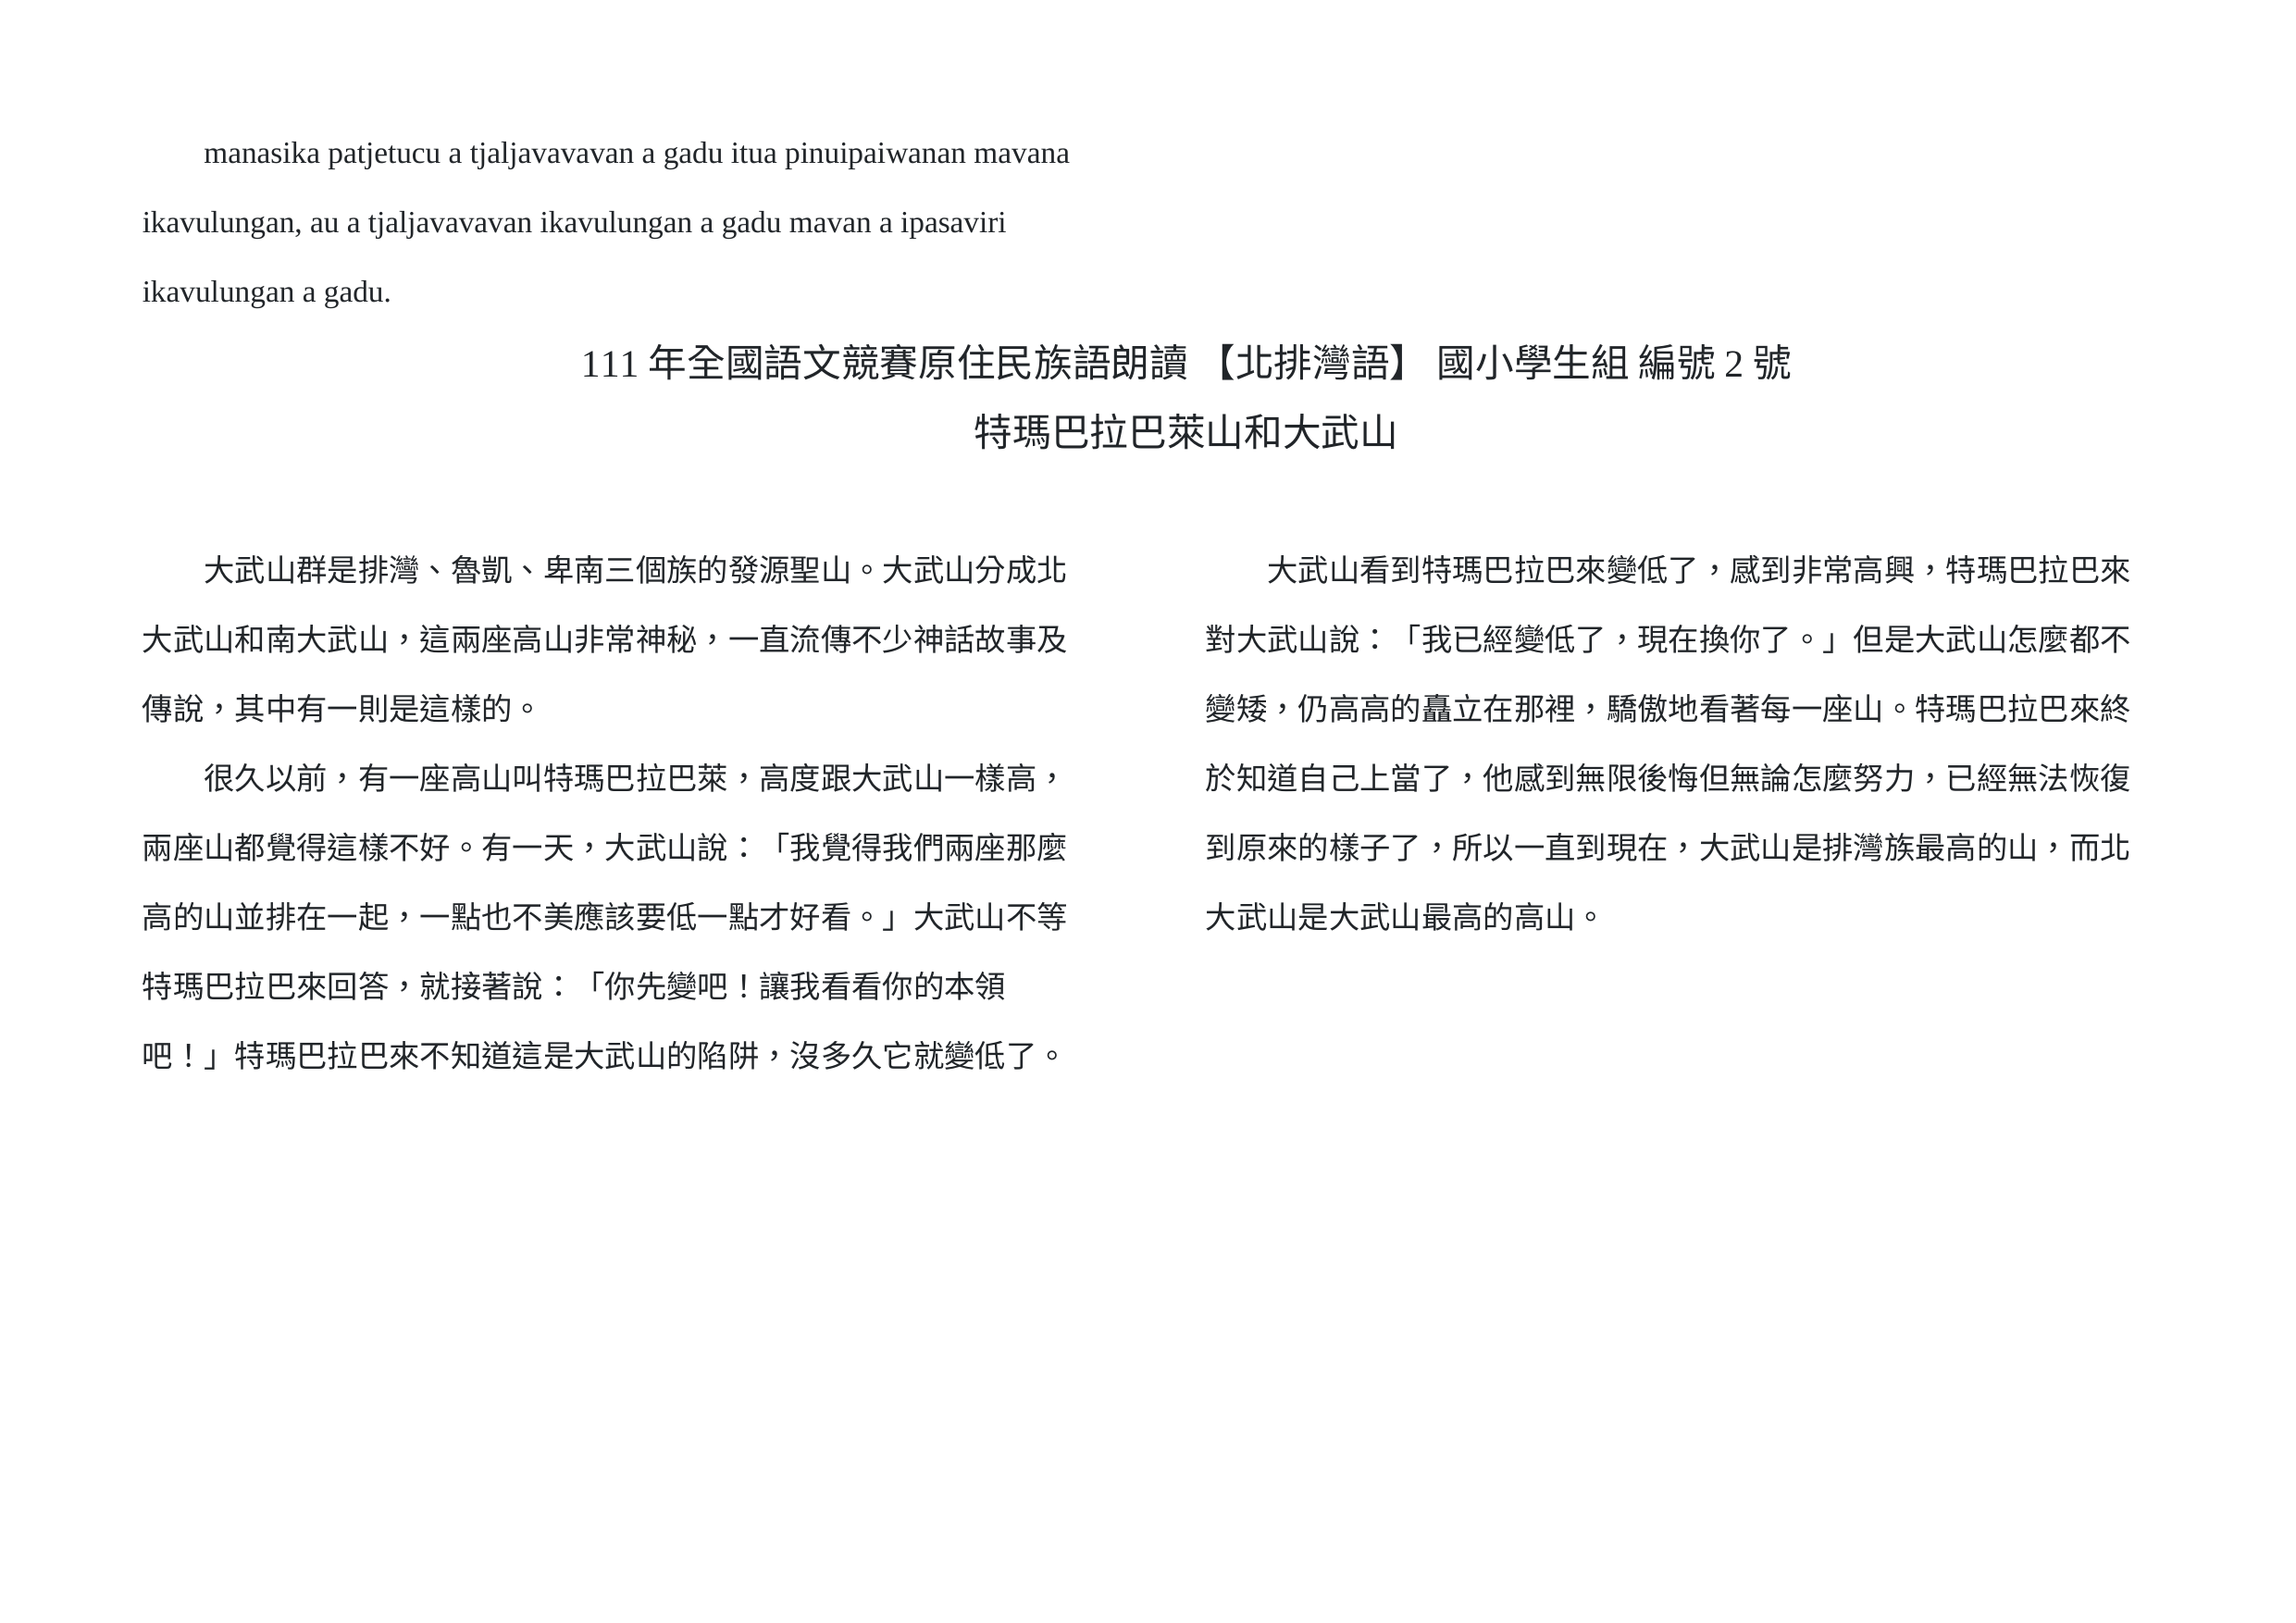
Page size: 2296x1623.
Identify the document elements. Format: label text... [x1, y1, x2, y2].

text 大武山群是排灣、魯凱、卑南三個族的發源聖山。大武山分成北大武山和南大武山，這兩座高山非常神秘，一直流傳不少神話故事及傳說，其中有一則是這樣的。 [142, 534, 1090, 742]
text 111 年全國語文競賽原住民族語朗讀 【北排灣語】 國小學生組 編號 2 號 [142, 326, 2153, 395]
text 特瑪巴拉巴萊山和大武山 [142, 395, 2153, 465]
text manasika patjetucu a tjaljavavavan a gadu itua pinuipaiwanan mavana ikavulungan, au a tjaljavavavan ikavulungan a gadu mavan a ipasaviri ikavulungan a gadu. [142, 118, 1090, 326]
text 大武山看到特瑪巴拉巴來變低了，感到非常高興，特瑪巴拉巴來對大武山說：「我已經變低了，現在換你了。」但是大武山怎麼都不變矮，仍高高的矗立在那裡，驕傲地看著每一座山。特瑪巴拉巴來終於知道自己上當了，他感到無限後悔但無論怎麼努力，已經無法恢復到原來的樣子了，所以一直到現在，大武山是排灣族最高的山，而北大武山是大武山最高的高山。 [1206, 534, 2153, 950]
text 很久以前，有一座高山叫特瑪巴拉巴萊，高度跟大武山一樣高，兩座山都覺得這樣不好。有一天，大武山說：「我覺得我們兩座那麼高的山並排在一起，一點也不美應該要低一點才好看。」大武山不等特瑪巴拉巴來回答，就接著說：「你先變吧！讓我看看你的本領吧！」特瑪巴拉巴來不知道這是大武山的陷阱，沒多久它就變低了。 [142, 742, 1090, 1089]
